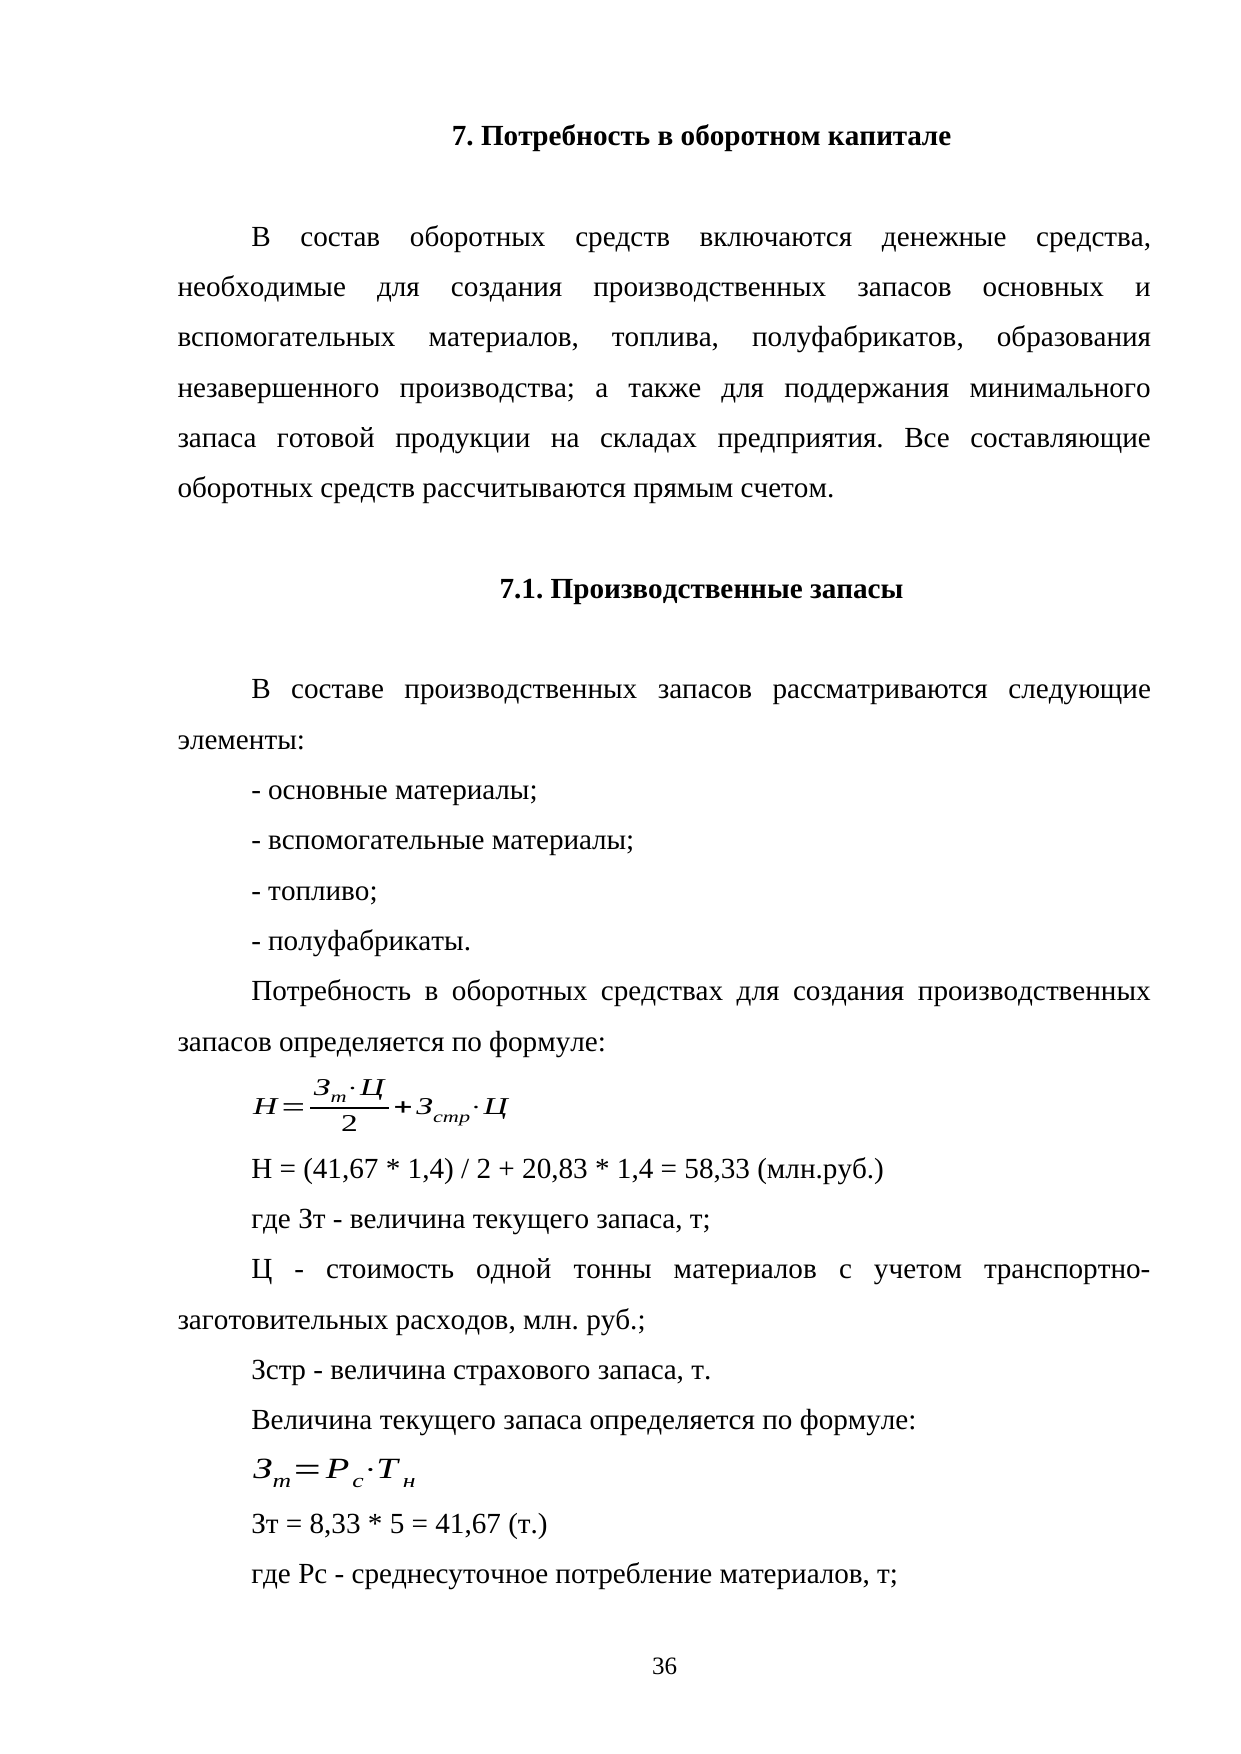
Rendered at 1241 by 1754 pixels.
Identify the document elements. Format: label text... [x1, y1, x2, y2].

text В составе производственных запасов рассматриваются следующие элементы: [177, 672, 1152, 755]
text Зстр - величина страхового запаса, т. [177, 1352, 1152, 1386]
text В состав оборотных средств включаются денежные средства, необходимые для создания производственных запасов основных и вспомогательных материалов, топлива, полуфабрикатов, образования незавершенного производства; а также для поддержания минимального запаса готовой продукции на складах предприятия. Все составляющие оборотных средств рассчитываются прямым счетом. [177, 219, 1152, 504]
text Н = (41,67 * 1,4) / 2 + 20,83 * 1,4 = 58,33 (млн.руб.) [177, 1151, 1152, 1184]
text Потребность в оборотных средствах для создания производственных запасов определяется по формуле: [177, 973, 1152, 1057]
text Величина текущего запаса определяется по формуле: [177, 1402, 1152, 1436]
text - полуфабрикаты. [177, 923, 1152, 957]
text Ц - стоимость одной тонны материалов с учетом транспортно-заготовительных расходов, млн. руб.; [177, 1252, 1152, 1335]
text - топливо; [177, 873, 1152, 906]
text 7.1. Производственные запасы [177, 571, 1152, 604]
text где Зт - величина текущего запаса, т; [177, 1201, 1152, 1235]
text - основные материалы; [177, 772, 1152, 806]
text 7. Потребность в оборотном капитале [177, 118, 1152, 152]
text - вспомогательные материалы; [177, 822, 1152, 856]
text Зт = 8,33 * 5 = 41,67 (т.) [177, 1506, 1152, 1540]
text где Рс - среднесуточное потребление материалов, т; [177, 1557, 1152, 1590]
